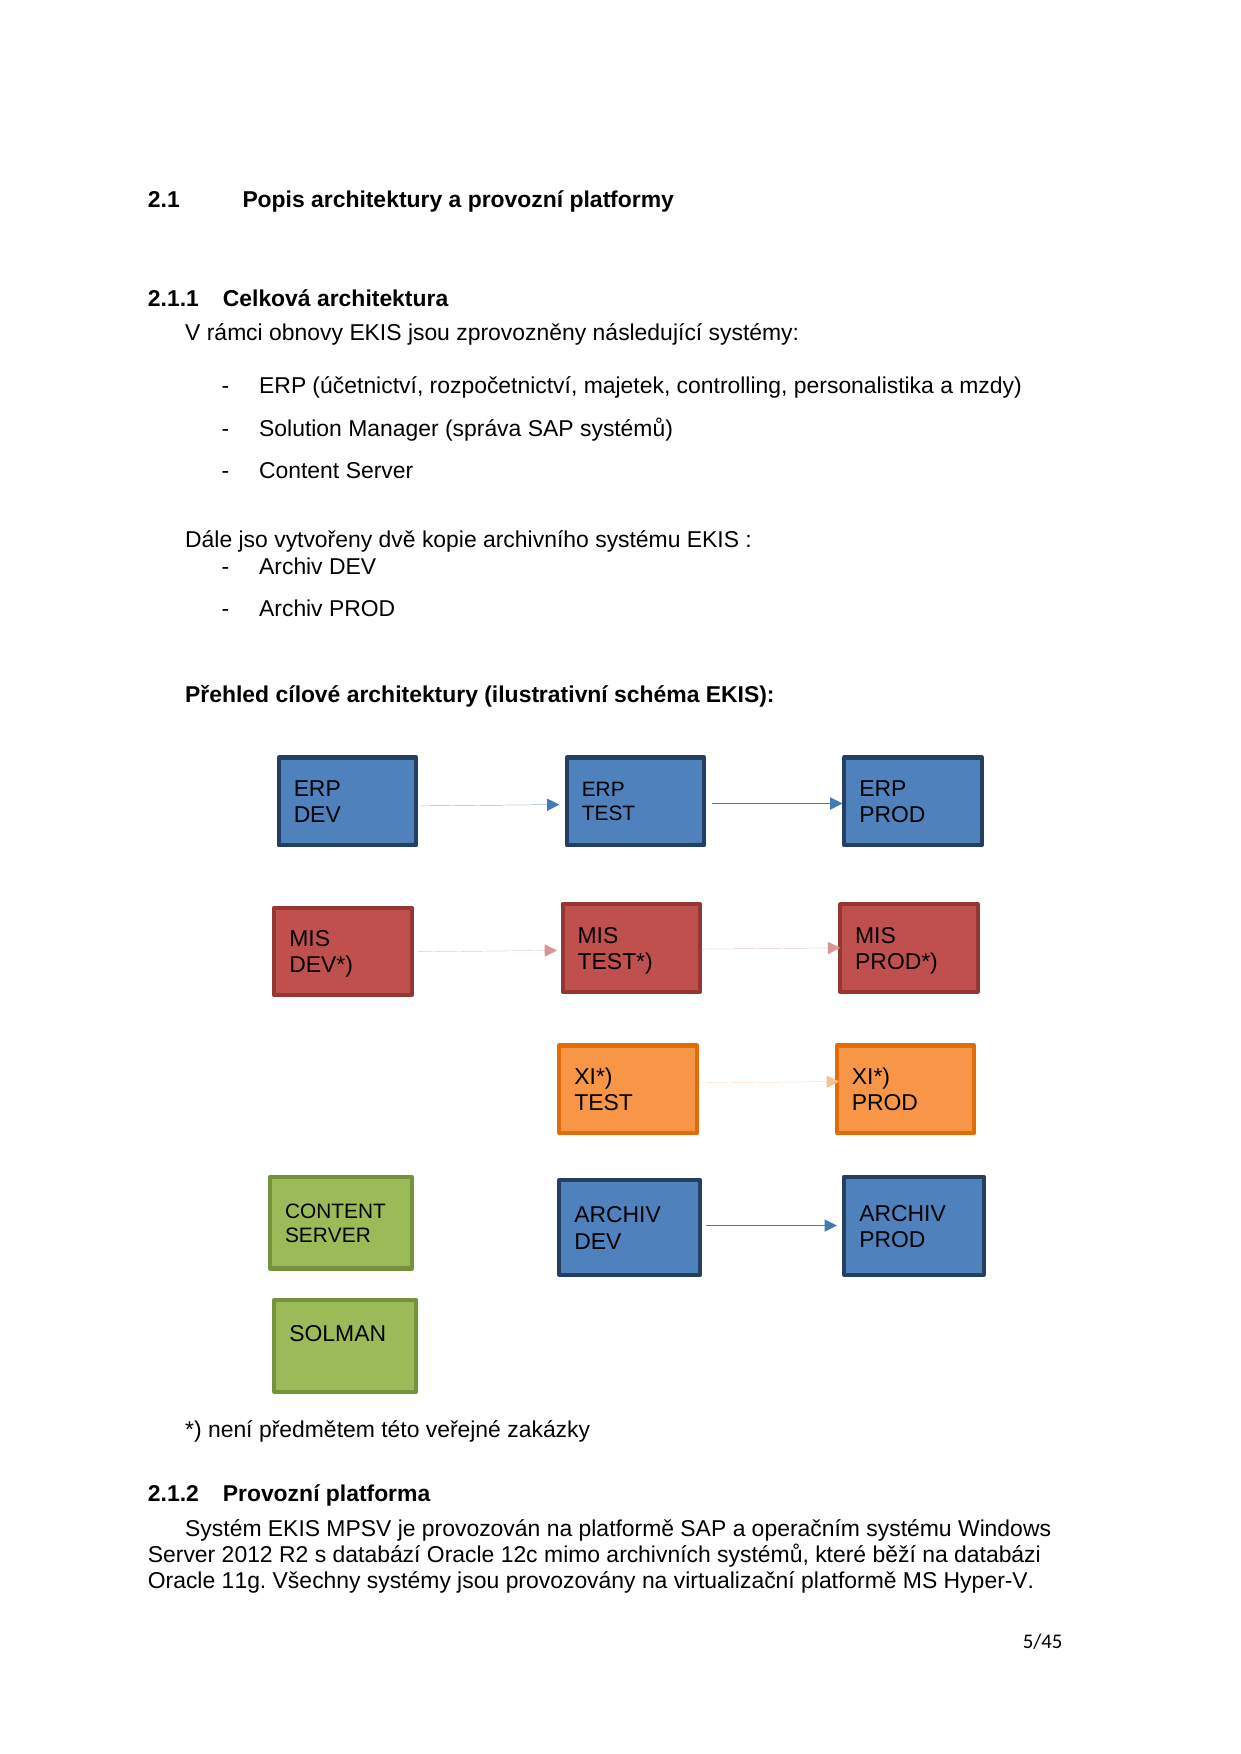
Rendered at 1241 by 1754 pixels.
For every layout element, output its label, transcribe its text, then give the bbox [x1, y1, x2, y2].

subtitle Celková architektura [148, 284, 1092, 311]
subtitle Provozní platforma [148, 1480, 1092, 1506]
text V rámci obnovy EKIS jsou zprovozněny následující systémy: [148, 319, 1092, 346]
list Content Server [221, 457, 1092, 484]
text Systém EKIS MPSV je provozován na platformě SAP a operačním systému Windows Server 2012 R2 s databází Oracle 12c mimo archivních systémů, které běží na databázi Oracle 11g. Všechny systémy jsou provozovány na virtualizační platformě MS Hyper-V. [148, 1514, 1092, 1594]
text *) není předmětem této veřejné zakázky [148, 1416, 1092, 1442]
subtitle Popis architektury a provozní platformy [148, 186, 1092, 212]
list ERP (účetnictví, rozpočetnictví, majetek, controlling, personalistika a mzdy) [221, 372, 1092, 398]
text Dále jso vytvořeny dvě kopie archivního systému EKIS : [148, 526, 1092, 553]
list Archiv PROD [221, 595, 1092, 622]
list Solution Manager (správa SAP systémů) [221, 414, 1092, 441]
list Archiv DEV [221, 553, 1092, 579]
text Přehled cílové architektury (ilustrativní schéma EKIS): [148, 681, 1092, 707]
